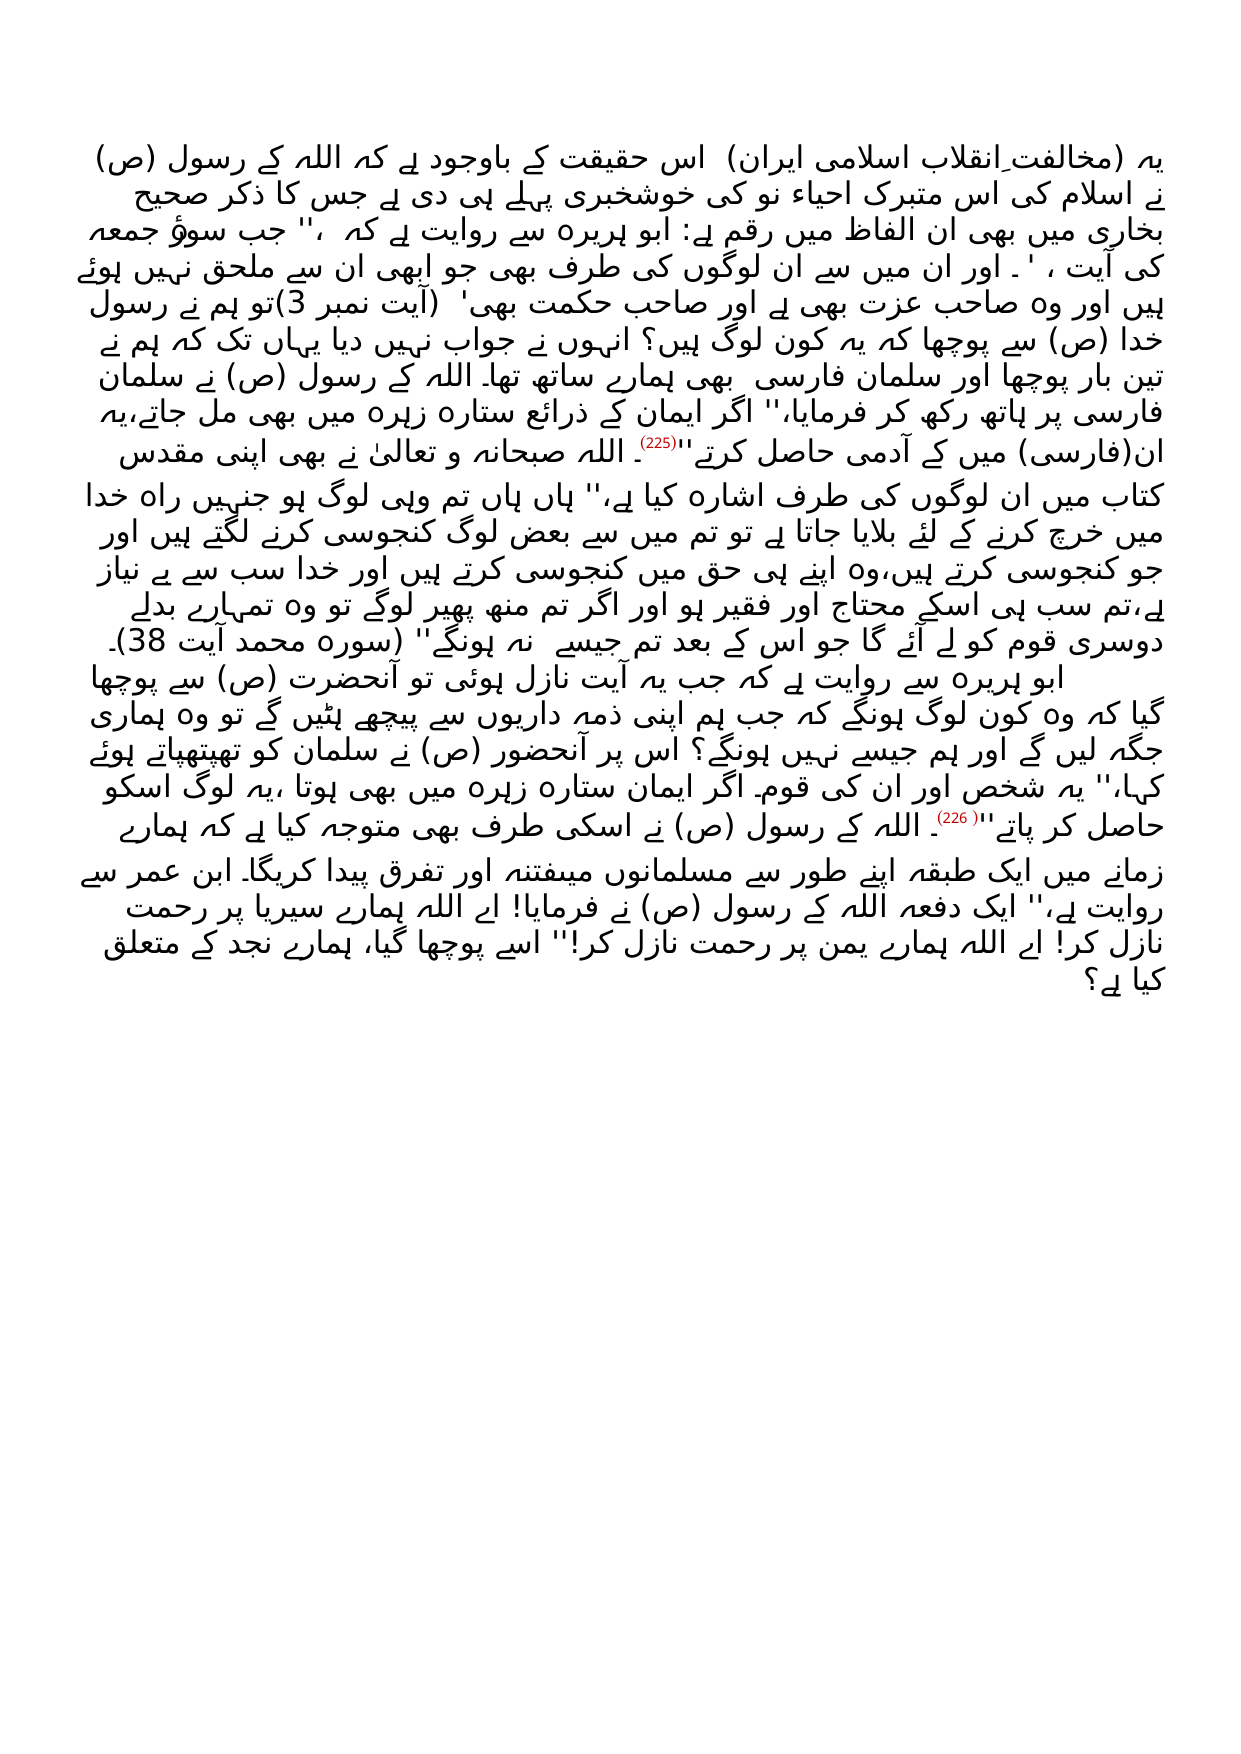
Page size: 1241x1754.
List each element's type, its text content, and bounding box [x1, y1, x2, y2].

text یہ (مخالفت ِانقلاب اسلامی ایران) اس حقیقت کے باوجود ہے کہ اللہ کے رسول (ص) نے اسلام کی اس متبرک احیاء نو کی خوشخبری پہلے ہی دی ہے جس کا ذکر صحیح بخاری میں بھی ان الفاظ میں رقم ہے: ابو ہریرہ سے روایت ہے کہ،'' جب سورۂ جمعہ کی آیت ، ' ۔ اور ان میں سے ان لوگوں کی طرف بھی جو ابھی ان سے ملحق نہیں ہوئے ہیں اور وہ صاحب عزت بھی ہے اور صاحب حکمت بھی' (آیت نمبر 3)تو ہم نے رسول خدا (ص) سے پوچھا کہ یہ کون لوگ ہیں؟ انہوں نے جواب نہیں دیا یہاں تک کہ ہم نے تین بار پوچھا اور سلمان فارسی بھی ہمارے ساتھ تھا۔ اللہ کے رسول (ص) نے سلمان فارسی پر ہاتھ رکھ کر فرمایا،'' اگر ایمان کے ذرائع ستارہ زہرہ میں بھی مل جاتے،یہ ان(فارسی) میں کے آدمی حاصل کرتے''(225)۔ اللہ صبحانہ و تعالیٰ نے بھی اپنی مقدس کتاب میں ان لوگوں کی طرف اشارہ کیا ہے،'' ہاں ہاں تم وہی لوگ ہو جنہیں راہ خدا میں خرچ کرنے کے لئے بلایا جاتا ہے تو تم میں سے بعض لوگ کنجوسی کرنے لگتے ہیں اور جو کنجوسی کرتے ہیں،وہ اپنے ہی حق میں کنجوسی کرتے ہیں اور خدا سب سے بے نیاز ہے،تم سب ہی اسکے محتاج اور فقیر ہو اور اگر تم منھ پھیر لوگے تو وہ تمہارے بدلے دوسری قوم کو لے آئے گا جو اس کے بعد تم جیسے نہ ہونگے'' (سورہ محمد آیت 38)۔ [75, 139, 1165, 659]
text ابو ہریرہ سے روایت ہے کہ جب یہ آیت نازل ہوئی تو آنحضرت (ص) سے پوچھا گیا کہ وہ کون لوگ ہونگے کہ جب ہم اپنی ذمہ داریوں سے پیچھے ہٹیں گے تو وہ ہماری جگہ لیں گے اور ہم جیسے نہیں ہونگے؟ اس پر آنحضور (ص) نے سلمان کو تھپتھپاتے ہوئے کہا،'' یہ شخص اور ان کی قوم۔ اگر ایمان ستارہ زہرہ میں بھی ہوتا ،یہ لوگ اسکو حاصل کر پاتے''( 226)۔ اللہ کے رسول (ص) نے اسکی طرف بھی متوجہ کیا ہے کہ ہمارے زمانے میں ایک طبقہ اپنے طور سے مسلمانوں میںفتنہ اور تفرق پیدا کریگا۔ ابن عمر سے روایت ہے،'' ایک دفعہ اللہ کے رسول (ص) نے فرمایا! اے اللہ ہمارے سیریا پر رحمت نازل کر! اے اللہ ہمارے یمن پر رحمت نازل کر!'' اسے پوچھا گیا، ہمارے نجد کے متعلق کیا ہے؟ [75, 659, 1165, 997]
